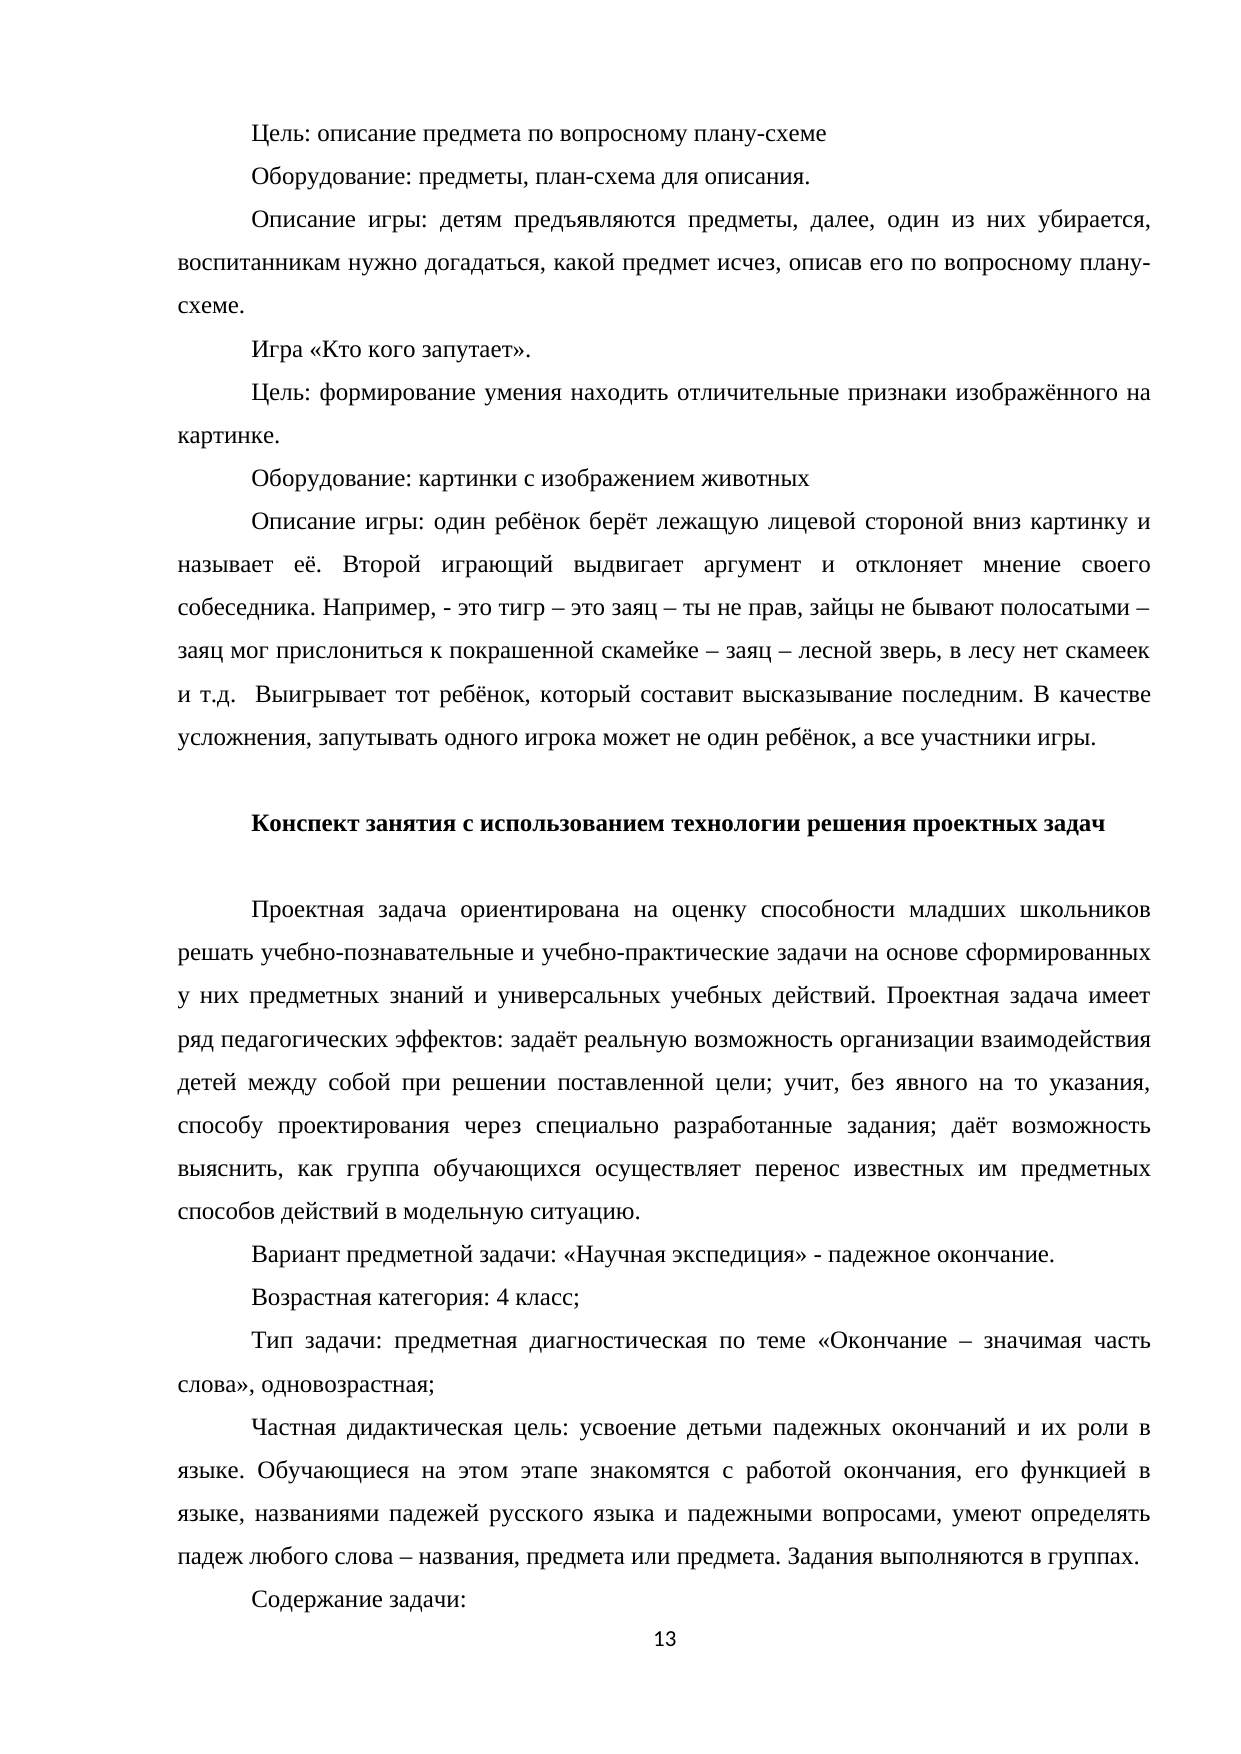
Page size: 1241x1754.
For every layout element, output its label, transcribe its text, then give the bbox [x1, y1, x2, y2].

text Описание игры: детям предъявляются предметы, далее, один из них убирается, воспитанникам нужно догадаться, какой предмет исчез, описав его по вопросному плану-схеме. [177, 204, 1152, 319]
text Возрастная категория: 4 класс; [177, 1282, 1152, 1311]
text Содержание задачи: [177, 1584, 1152, 1613]
text Игра «Кто кого запутает». [177, 334, 1152, 362]
text Частная дидактическая цель: усвоение детьми падежных окончаний и их роли в языке. Обучающиеся на этом этапе знакомятся с работой окончания, его функцией в языке, названиями падежей русского языка и падежными вопросами, умеют определять падеж любого слова – названия, предмета или предмета. Задания выполняются в группах. [177, 1412, 1152, 1570]
text Цель: описание предмета по вопросному плану-схеме [177, 118, 1152, 147]
text Вариант предметной задачи: «Научная экспедиция» - падежное окончание. [177, 1239, 1152, 1268]
text Проектная задача ориентирована на оценку способности младших школьников решать учебно-познавательные и учебно-практические задачи на основе сформированных у них предметных знаний и универсальных учебных действий. Проектная задача имеет ряд педагогических эффектов: задаёт реальную возможность организации взаимодействия детей между собой при решении поставленной цели; учит, без явного на то указания, способу проектирования через специально разработанные задания; даёт возможность выяснить, как группа обучающихся осуществляет перенос известных им предметных способов действий в модельную ситуацию. [177, 894, 1152, 1225]
text Описание игры: один ребёнок берёт лежащую лицевой стороной вниз картинку и называет её. Второй играющий выдвигает аргумент и отклоняет мнение своего собеседника. Например, - это тигр – это заяц – ты не прав, зайцы не бывают полосатыми – заяц мог прислониться к покрашенной скамейке – заяц – лесной зверь, в лесу нет скамеек и т.д. Выигрывает тот ребёнок, который составит высказывание последним. В качестве усложнения, запутывать одного игрока может не один ребёнок, а все участники игры. [177, 506, 1152, 751]
text Цель: формирование умения находить отличительные признаки изображённого на картинке. [177, 377, 1152, 449]
text Оборудование: картинки с изображением животных [177, 463, 1152, 492]
text Оборудование: предметы, план-схема для описания. [177, 161, 1152, 190]
text Конспект занятия с использованием технологии решения проектных задач [177, 808, 1152, 837]
text Тип задачи: предметная диагностическая по теме «Окончание – значимая часть слова», одновозрастная; [177, 1326, 1152, 1397]
